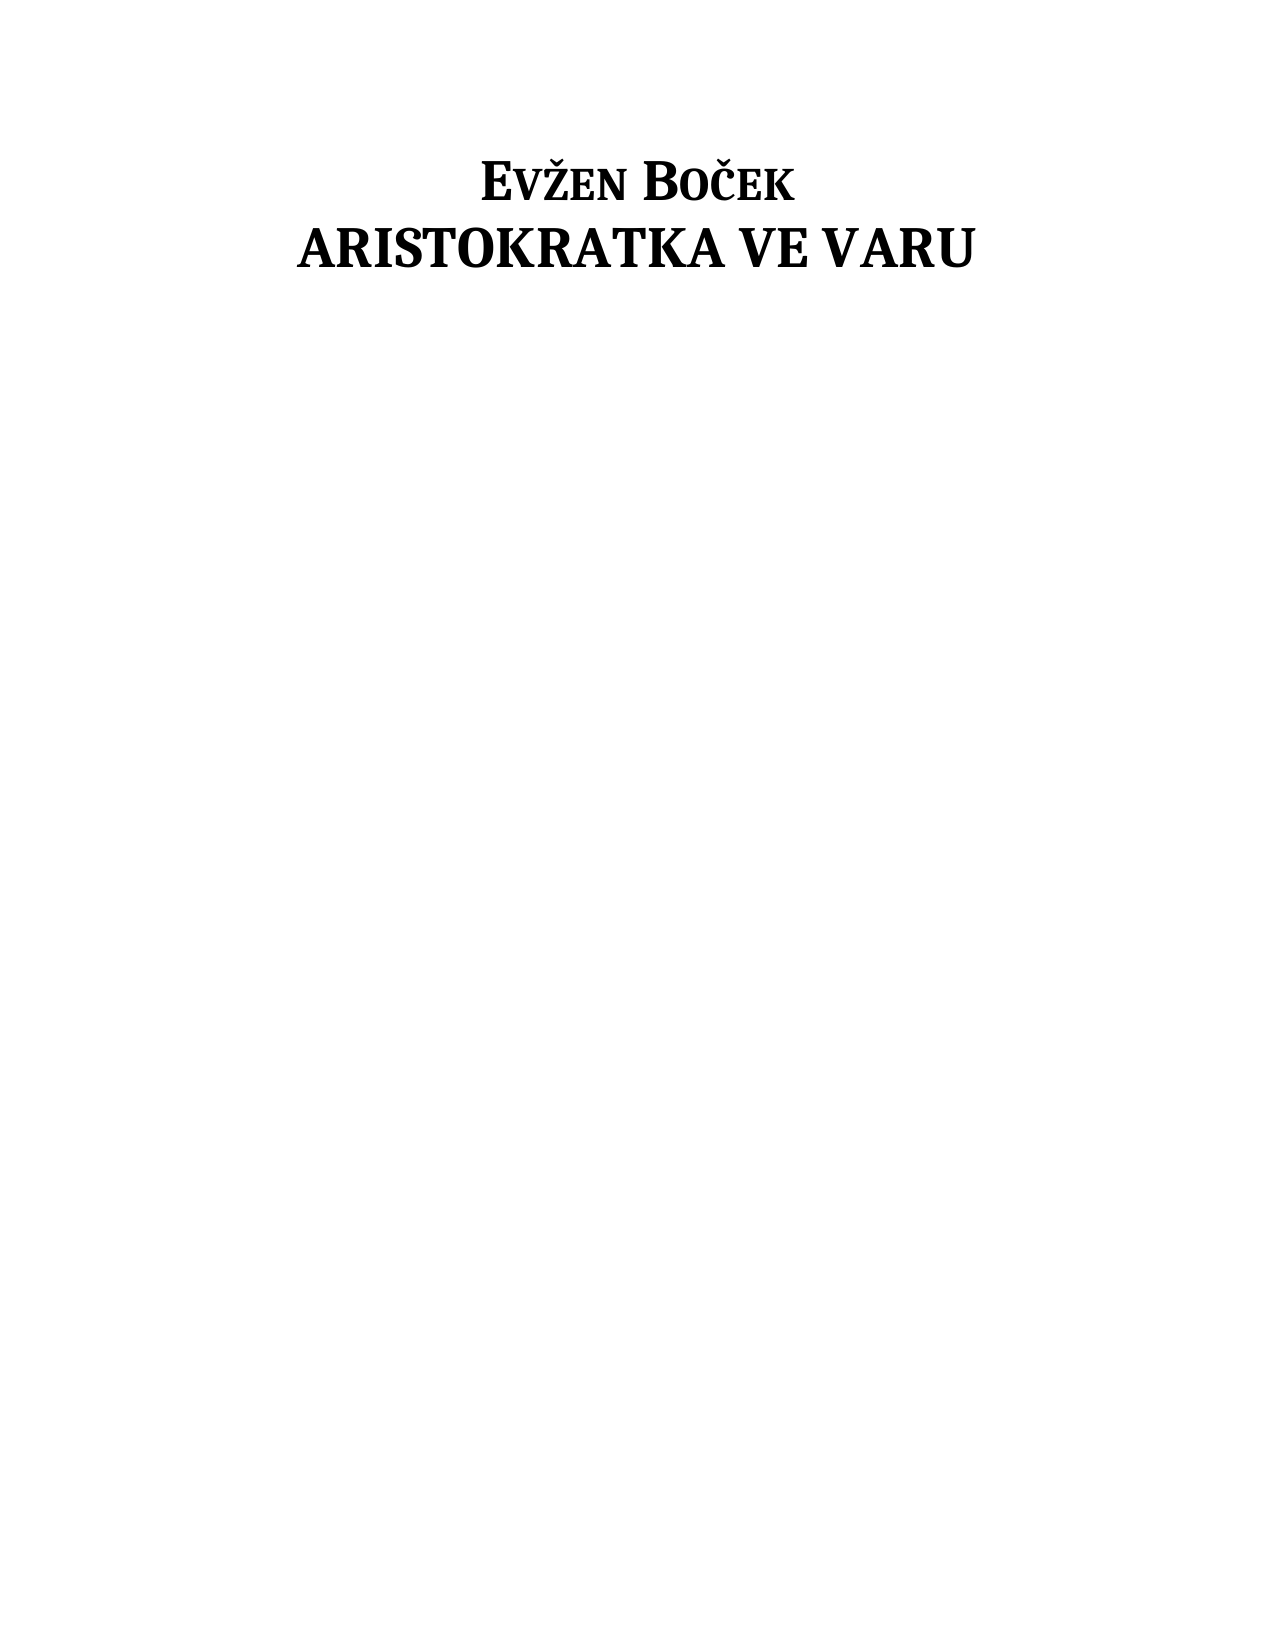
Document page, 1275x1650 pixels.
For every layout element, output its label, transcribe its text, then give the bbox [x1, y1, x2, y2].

subtitle ARISTOKRATKA VE VARU [148, 215, 1127, 282]
subtitle Evžen Boček [148, 148, 1127, 215]
